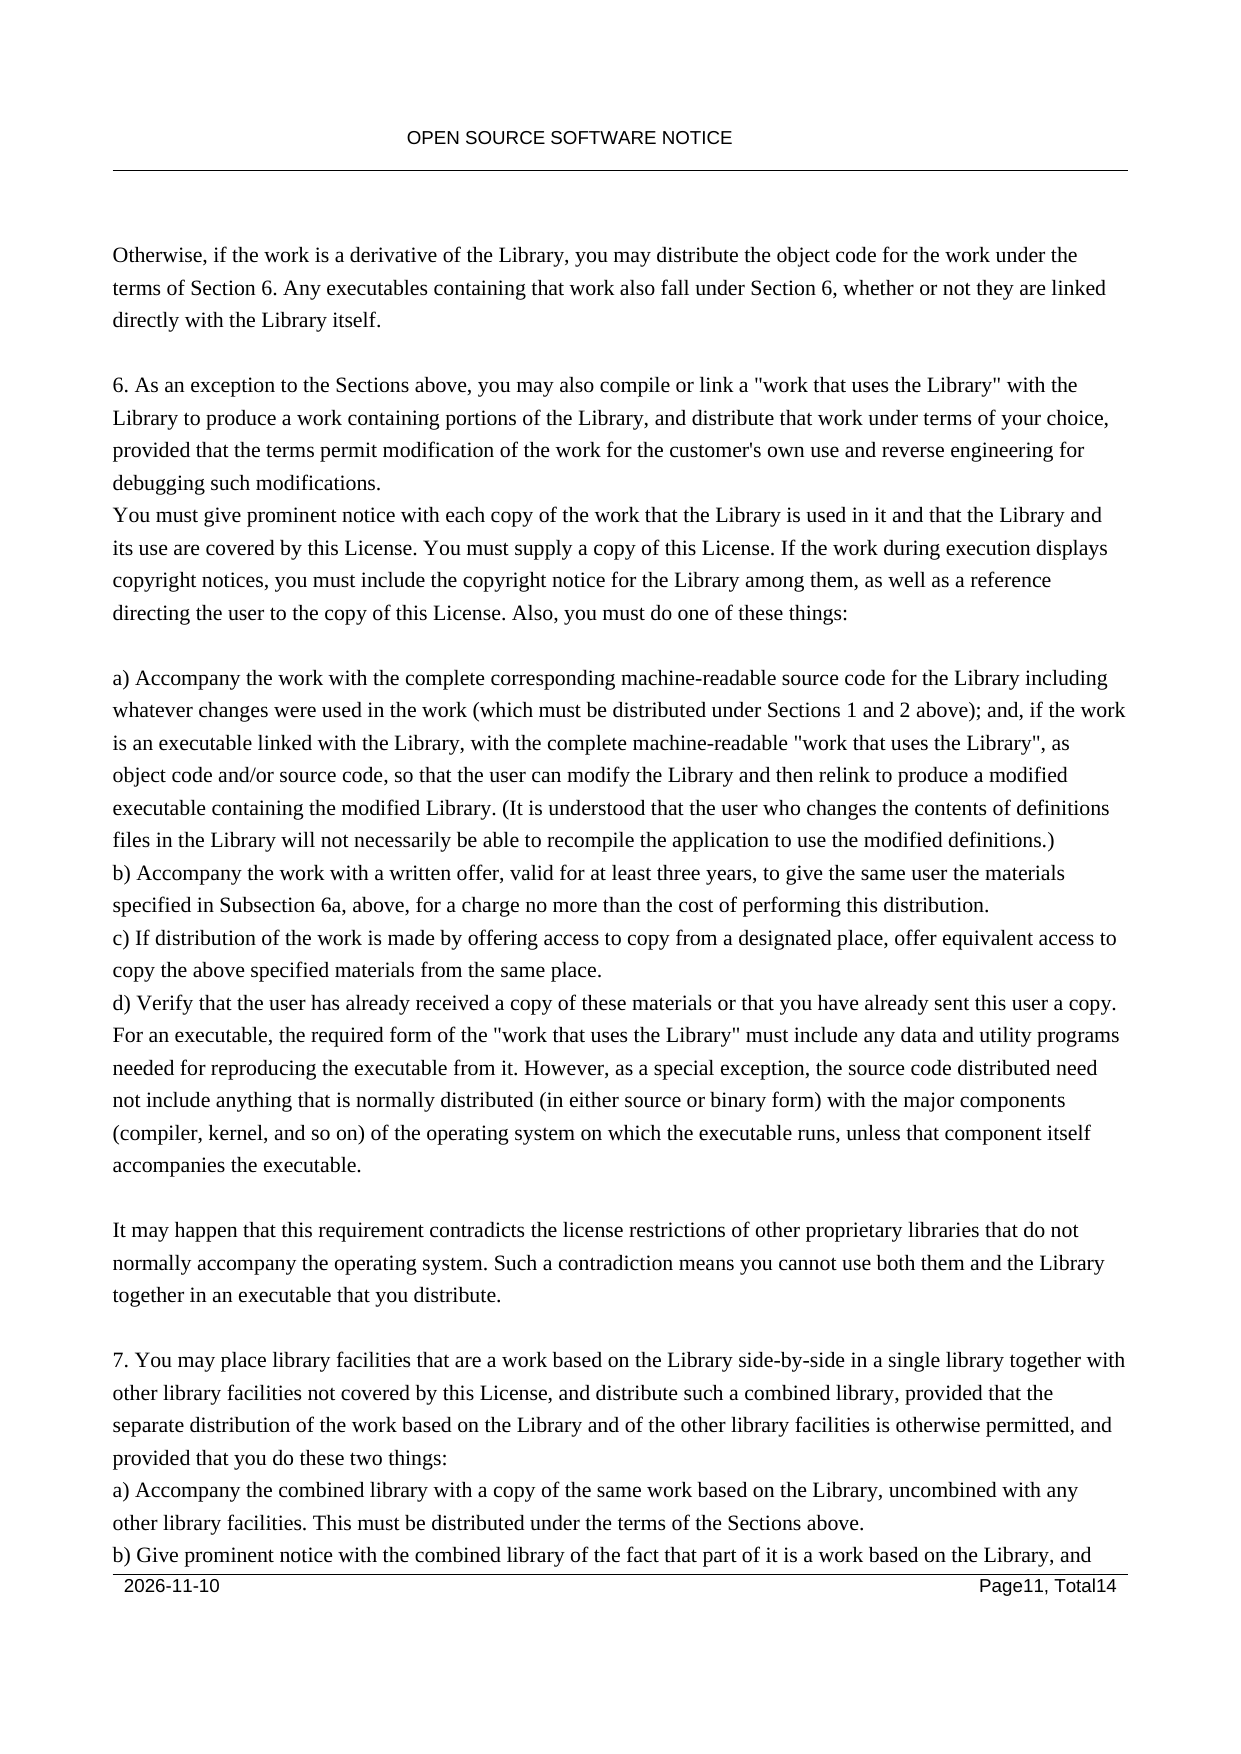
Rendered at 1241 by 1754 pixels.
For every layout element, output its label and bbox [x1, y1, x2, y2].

text [112, 206, 1128, 1571]
